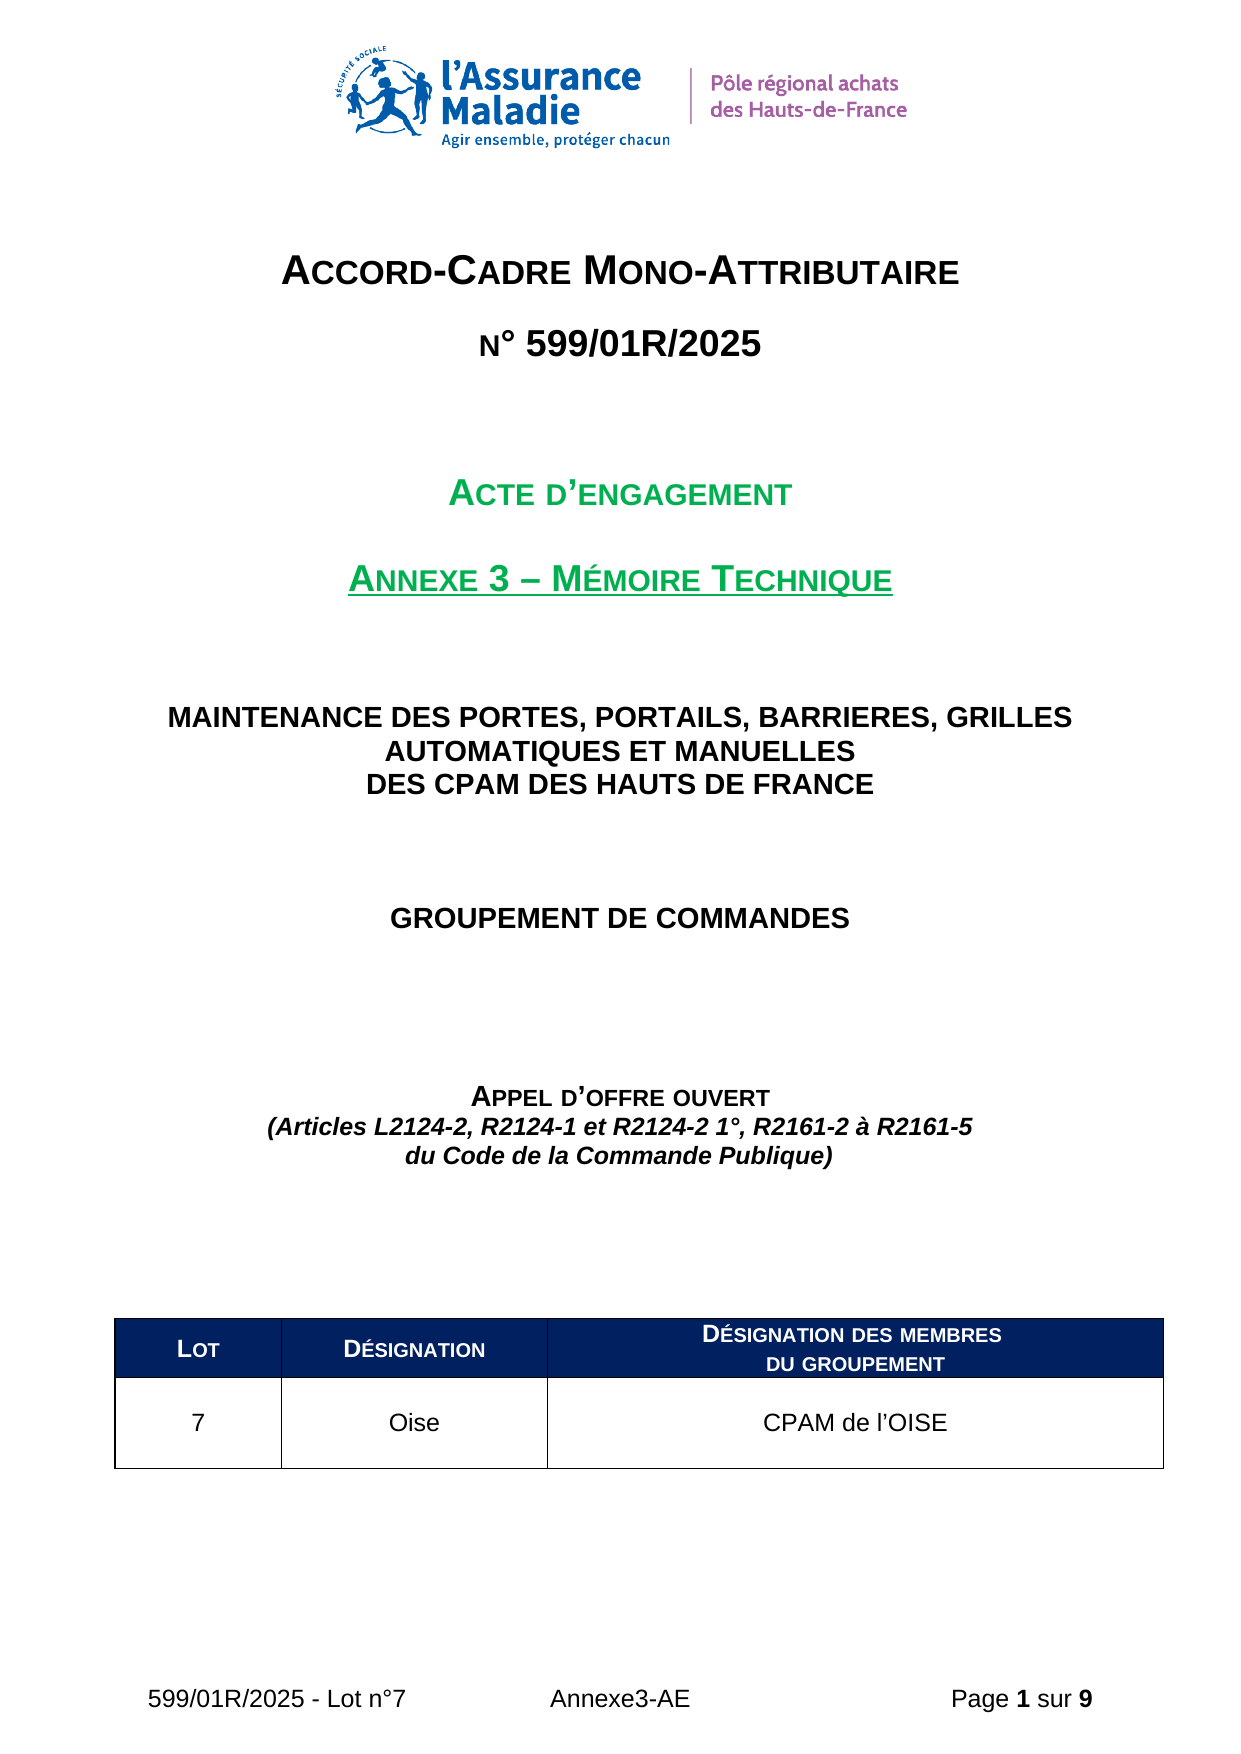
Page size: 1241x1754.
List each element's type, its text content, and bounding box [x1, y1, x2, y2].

table_cell Oise [282, 1378, 547, 1468]
table_header Désignation des membres du groupement [548, 1319, 1163, 1377]
text (Articles L2124-2, R2124-1 et R2124-2 1°, R2161-2 à R2161-5 [148, 1112, 1093, 1141]
table_cell CPAM de l’OISE [548, 1378, 1163, 1468]
text Appel d’offre ouvert [148, 1079, 1093, 1112]
text Accord-Cadre Mono-Attributaire [148, 245, 1093, 293]
table_header Lot [116, 1319, 281, 1377]
table_cell 7 [116, 1378, 281, 1468]
table_header Désignation [282, 1319, 547, 1377]
text du Code de la Commande Publique) [148, 1141, 1093, 1170]
text GROUPEMENT DE COMMANDES [148, 902, 1093, 935]
text DES CPAM DES HAUTS DE FRANCE [148, 767, 1093, 801]
text MAINTENANCE DES PORTES, PORTAILS, BARRIERES, GRILLES AUTOMATIQUES ET MANUELLES [148, 700, 1093, 767]
text Annexe 3 – Mémoire Technique [148, 557, 1093, 600]
text Acte d’engagement [148, 470, 1093, 513]
text n° 599/01R/2025 [148, 322, 1093, 365]
picture [270, 14, 970, 188]
